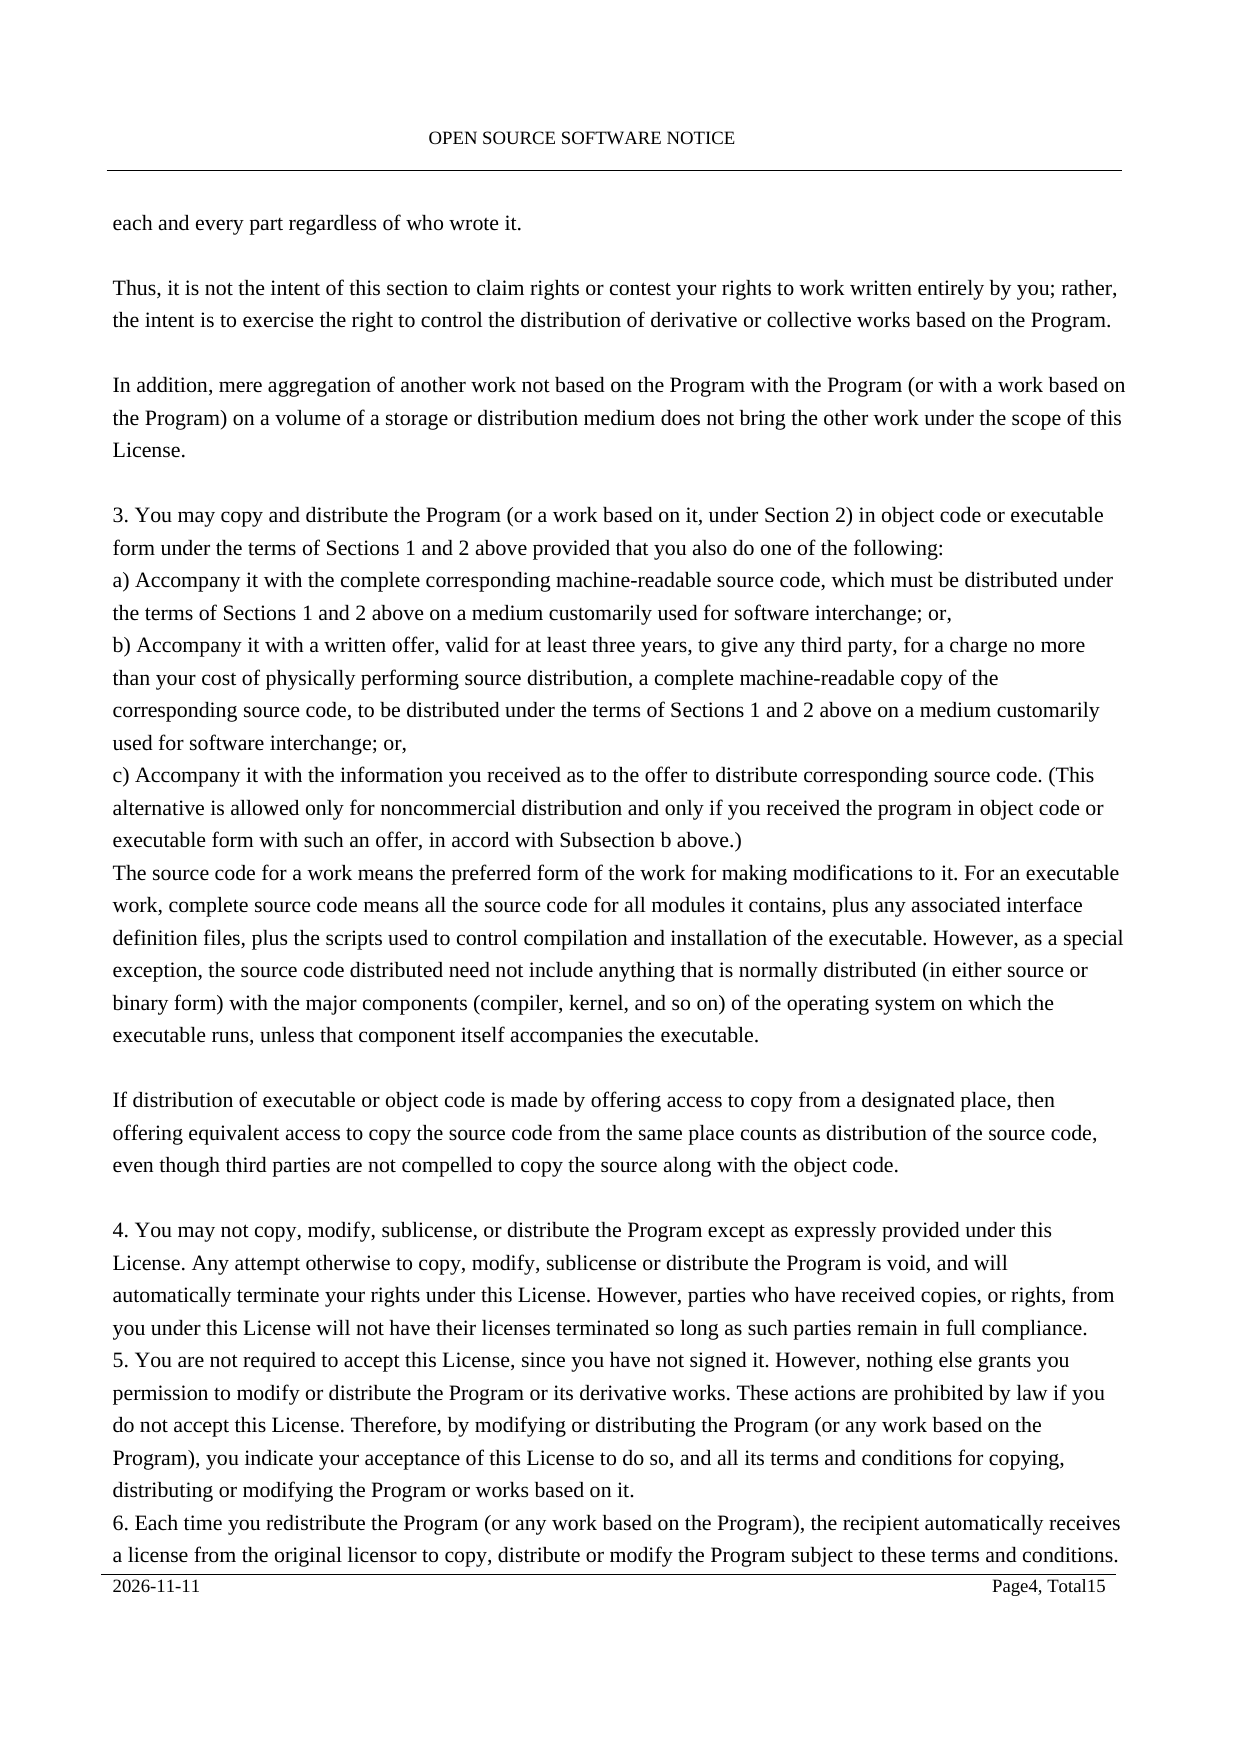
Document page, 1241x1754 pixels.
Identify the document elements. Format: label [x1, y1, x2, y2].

text [112, 206, 1128, 1571]
